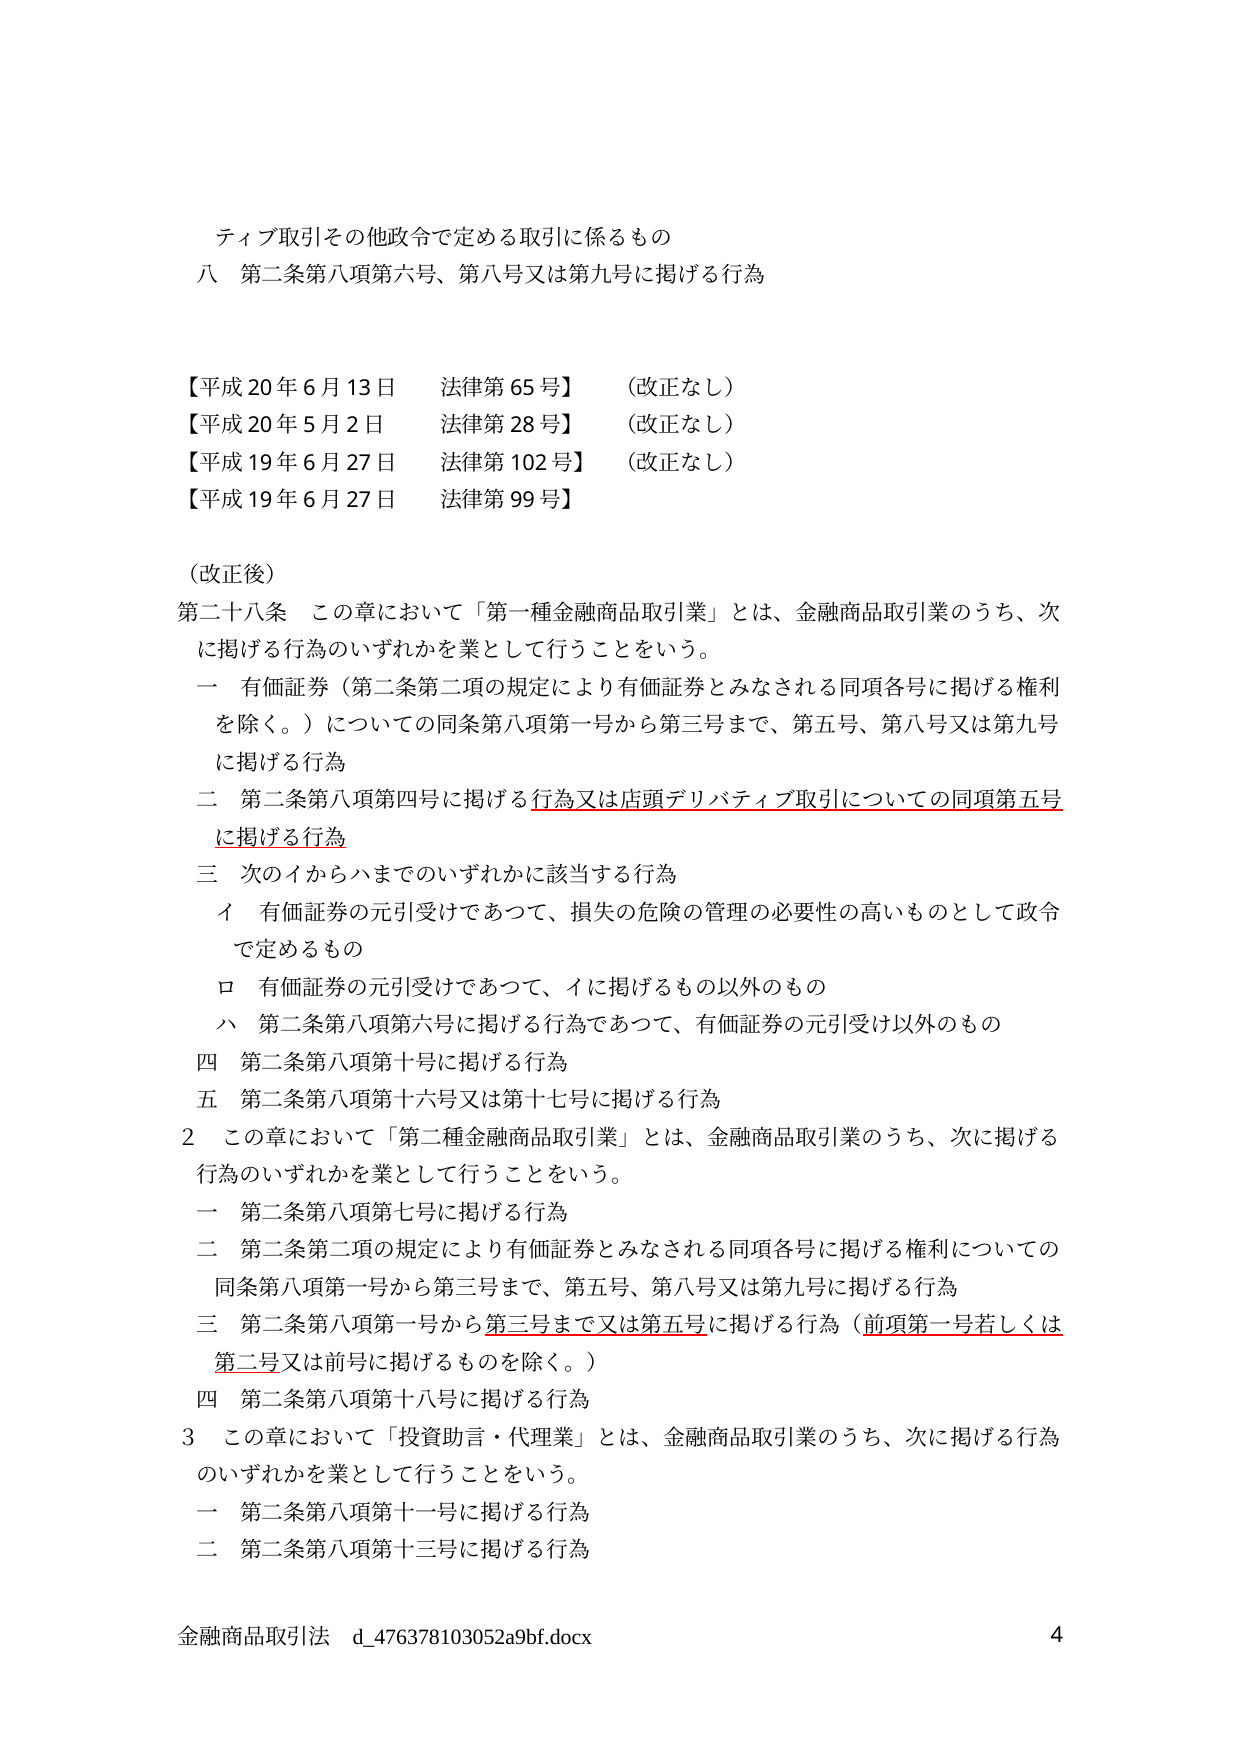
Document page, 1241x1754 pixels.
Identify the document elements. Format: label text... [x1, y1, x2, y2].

text 四 第二条第八項第十号に掲げる行為 [196, 1042, 1063, 1079]
text 第二十八条 この章において「第一種金融商品取引業」とは、金融商品取引業のうち、次に掲げる行為のいずれかを業として行うことをいう。 [177, 592, 1063, 667]
text ３ この章において「投資助言・代理業」とは、金融商品取引業のうち、次に掲げる行為のいずれかを業として行うことをいう。 [177, 1417, 1063, 1492]
text 一 第二条第八項第十一号に掲げる行為 [196, 1492, 1063, 1529]
text 【平成20年6月13日 法律第65号】 （改正なし） [177, 367, 1063, 404]
text 三 次のイからハまでのいずれかに該当する行為 [196, 854, 1063, 892]
text （改正後） [177, 554, 1063, 592]
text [196, 217, 1063, 254]
text 【平成19年6月27日 法律第102号】 （改正なし） [177, 442, 1063, 479]
text 【平成20年5月2日 法律第28号】 （改正なし） [177, 404, 1063, 442]
text ２ この章において「第二種金融商品取引業」とは、金融商品取引業のうち、次に掲げる行為のいずれかを業として行うことをいう。 [177, 1117, 1063, 1192]
text 二 第二条第八項第十三号に掲げる行為 [196, 1529, 1063, 1567]
text 八 第二条第八項第六号、第八号又は第九号に掲げる行為 [196, 254, 1063, 292]
text ハ 第二条第八項第六号に掲げる行為であつて、有価証券の元引受け以外のもの [215, 1004, 1063, 1042]
text 一 第二条第八項第七号に掲げる行為 [196, 1192, 1063, 1229]
text 四 第二条第八項第十八号に掲げる行為 [196, 1379, 1063, 1417]
text 【平成19年6月27日 法律第99号】 [177, 479, 1063, 517]
text 一 有価証券（第二条第二項の規定により有価証券とみなされる同項各号に掲げる権利を除く。）についての同条第八項第一号から第三号まで、第五号、第八号又は第九号に掲げる行為 [196, 667, 1063, 779]
text ロ 有価証券の元引受けであつて、イに掲げるもの以外のもの [215, 967, 1063, 1004]
text 三 第二条第八項第一号から第三号まで又は第五号に掲げる行為（前項第一号若しくは第二号又は前号に掲げるものを除く。） [196, 1304, 1063, 1379]
text 二 第二条第二項の規定により有価証券とみなされる同項各号に掲げる権利についての同条第八項第一号から第三号まで、第五号、第八号又は第九号に掲げる行為 [196, 1229, 1063, 1304]
text イ 有価証券の元引受けであつて、損失の危険の管理の必要性の高いものとして政令で定めるもの [215, 892, 1063, 967]
text 五 第二条第八項第十六号又は第十七号に掲げる行為 [196, 1079, 1063, 1117]
text 二 第二条第八項第四号に掲げる行為又は店頭デリバティブ取引についての同項第五号に掲げる行為 [196, 779, 1063, 854]
